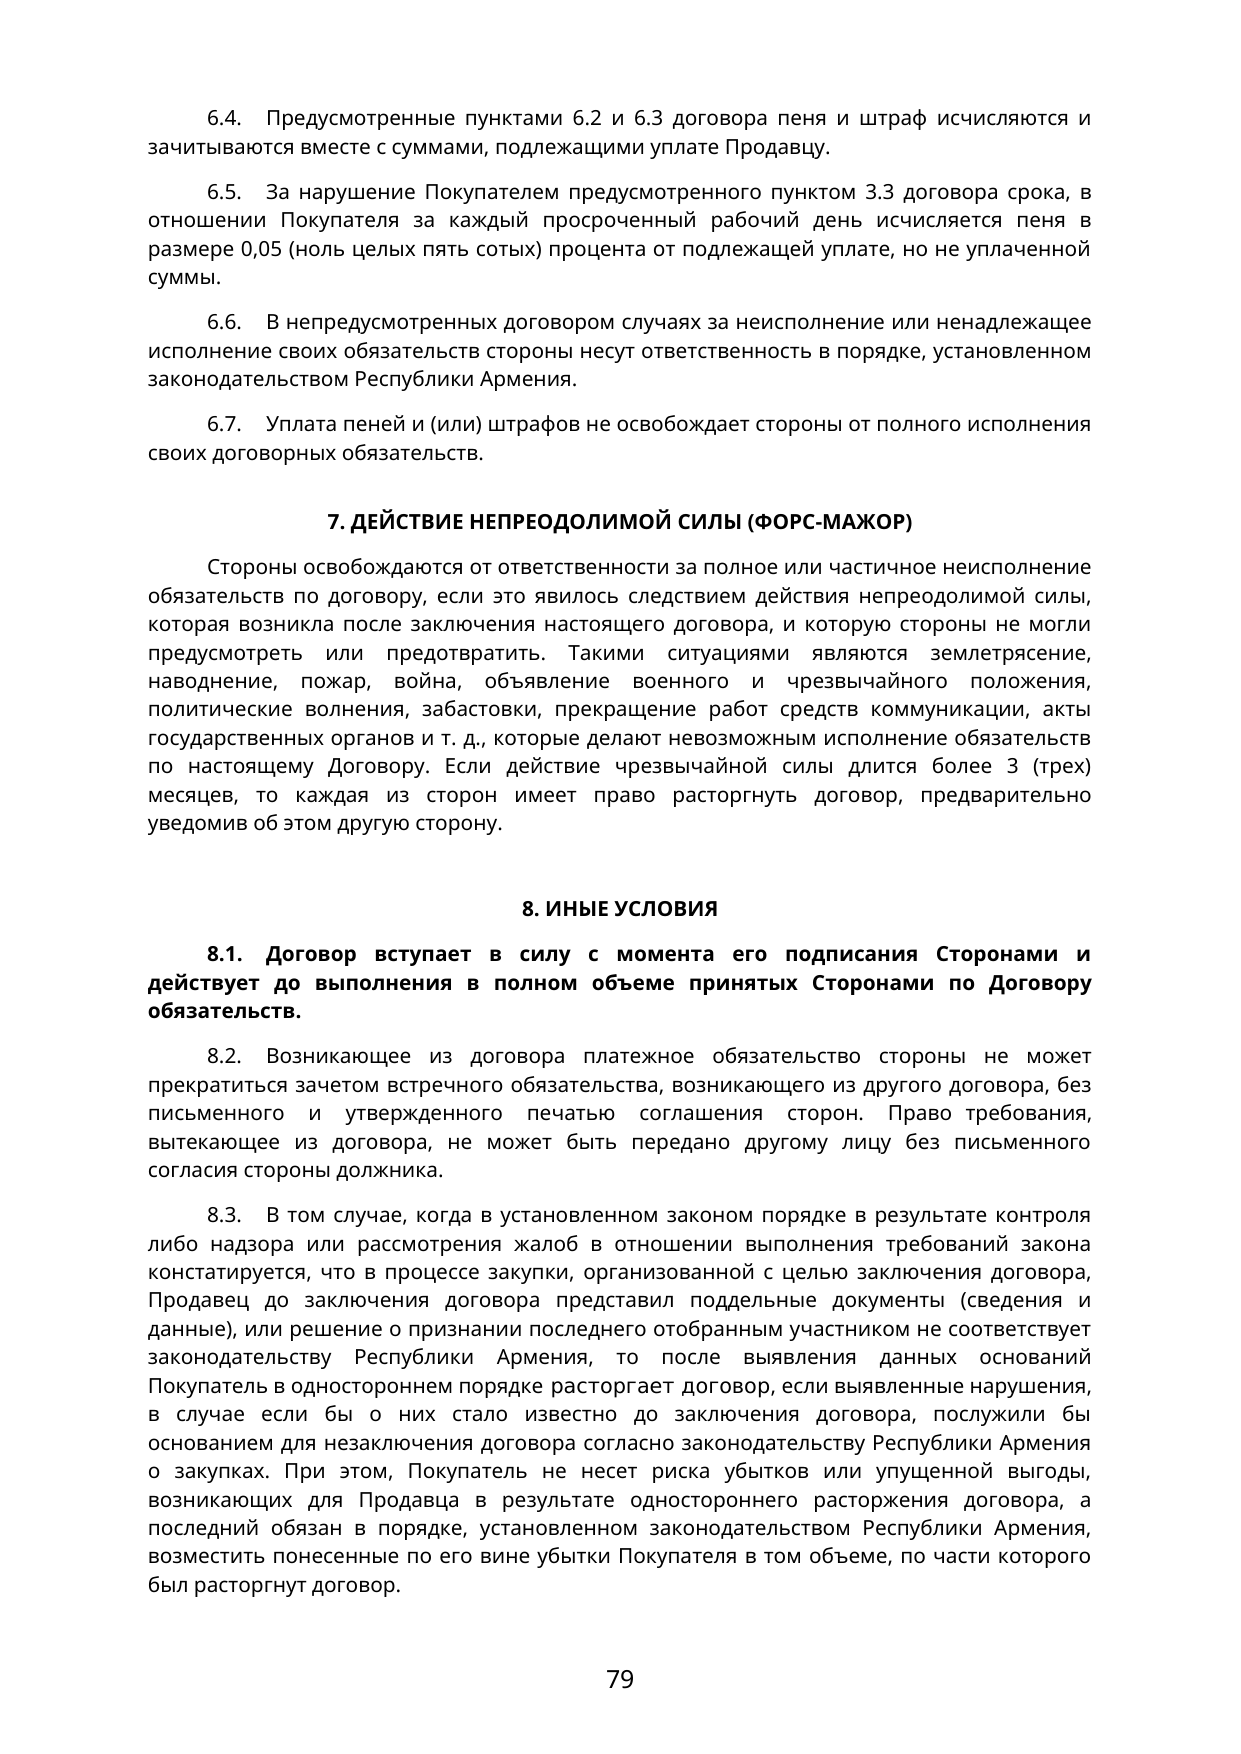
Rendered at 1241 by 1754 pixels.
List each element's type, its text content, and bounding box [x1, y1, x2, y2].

text 8.1. Договор вступает в силу с момента его подписания Сторонами и действует до выполнения в полном объеме принятых Сторонами по Договору обязательств. [148, 939, 1092, 1025]
text 6.6. В непредусмотренных договором случаях за неисполнение или ненадлежащее исполнение своих обязательств стороны несут ответственность в порядке, установленном законодательством Республики Армения. [148, 307, 1092, 393]
text 6.5. За нарушение Покупателем предусмотренного пунктом 3.3 договора срока, в отношении Покупателя за каждый просроченный рабочий день исчисляется пеня в размере 0,05 (ноль целых пять сотых) процента от подлежащей уплате, но не уплаченной суммы. [148, 177, 1092, 291]
text 6.4. Предусмотренные пунктами 6.2 и 6.3 договора пеня и штраф исчисляются и зачитываются вместе с суммами, подлежащими уплате Продавцу. [148, 103, 1092, 160]
text 6.7. Уплата пеней и (или) штрафов не освобождает стороны от полного исполнения своих договорных обязательств. [148, 409, 1092, 466]
text Стороны освобождаются от ответственности за полное или частичное неисполнение обязательств по договору, если это явилось следствием действия непреодолимой силы, которая возникла после заключения настоящего договора, и которую стороны не могли предусмотреть или предотвратить. Такими ситуациями являются землетрясение, наводнение, пожар, война, объявление военного и чрезвычайного положения, политические волнения, забастовки, прекращение работ средств коммуникации, акты государственных органов и т. д., которые делают невозможным исполнение обязательств по настоящему Договору. Если действие чрезвычайной силы длится более 3 (трех) месяцев, то каждая из сторон имеет право расторгнуть договор, предварительно уведомив об этом другую сторону. [148, 552, 1092, 837]
text 8.3. В том случае, когда в установленном законом порядке в результате контроля либо надзора или рассмотрения жалоб в отношении выполнения требований закона констатируется, что в процессе закупки, организованной с целью заключения договора, Продавец до заключения договора представил поддельные документы (сведения и данные), или решение о признании последнего отобранным участником не соответствует законодательству Республики Армения, то после выявления данных оснований Покупатель в одностороннем порядке расторгает договор, если выявленные нарушения, в случае если бы о них стало известно до заключения договора, послужили бы основанием для незаключения договора согласно законодательству Республики Армения о закупках. При этом, Покупатель не несет риска убытков или упущенной выгоды, возникающих для Продавца в результате одностороннего расторжения договора, а последний обязан в порядке, установленном законодательством Республики Армения, возместить понесенные по его вине убытки Покупателя в том объеме, по части которого был расторгнут договор. [148, 1200, 1092, 1598]
text 8.2. Возникающее из договора платежное обязательство стороны не может прекратиться зачетом встречного обязательства, возникающего из другого договора, без письменного и утвержденного печатью соглашения сторон. Право требования, вытекающее из договора, не может быть передано другому лицу без письменного согласия стороны должника. [148, 1041, 1092, 1184]
text 8. ИНЫЕ УСЛОВИЯ [148, 894, 1092, 923]
text 7. ДЕЙСТВИЕ НЕПРЕОДОЛИМОЙ СИЛЫ (ФОРС-МАЖОР) [148, 507, 1092, 536]
